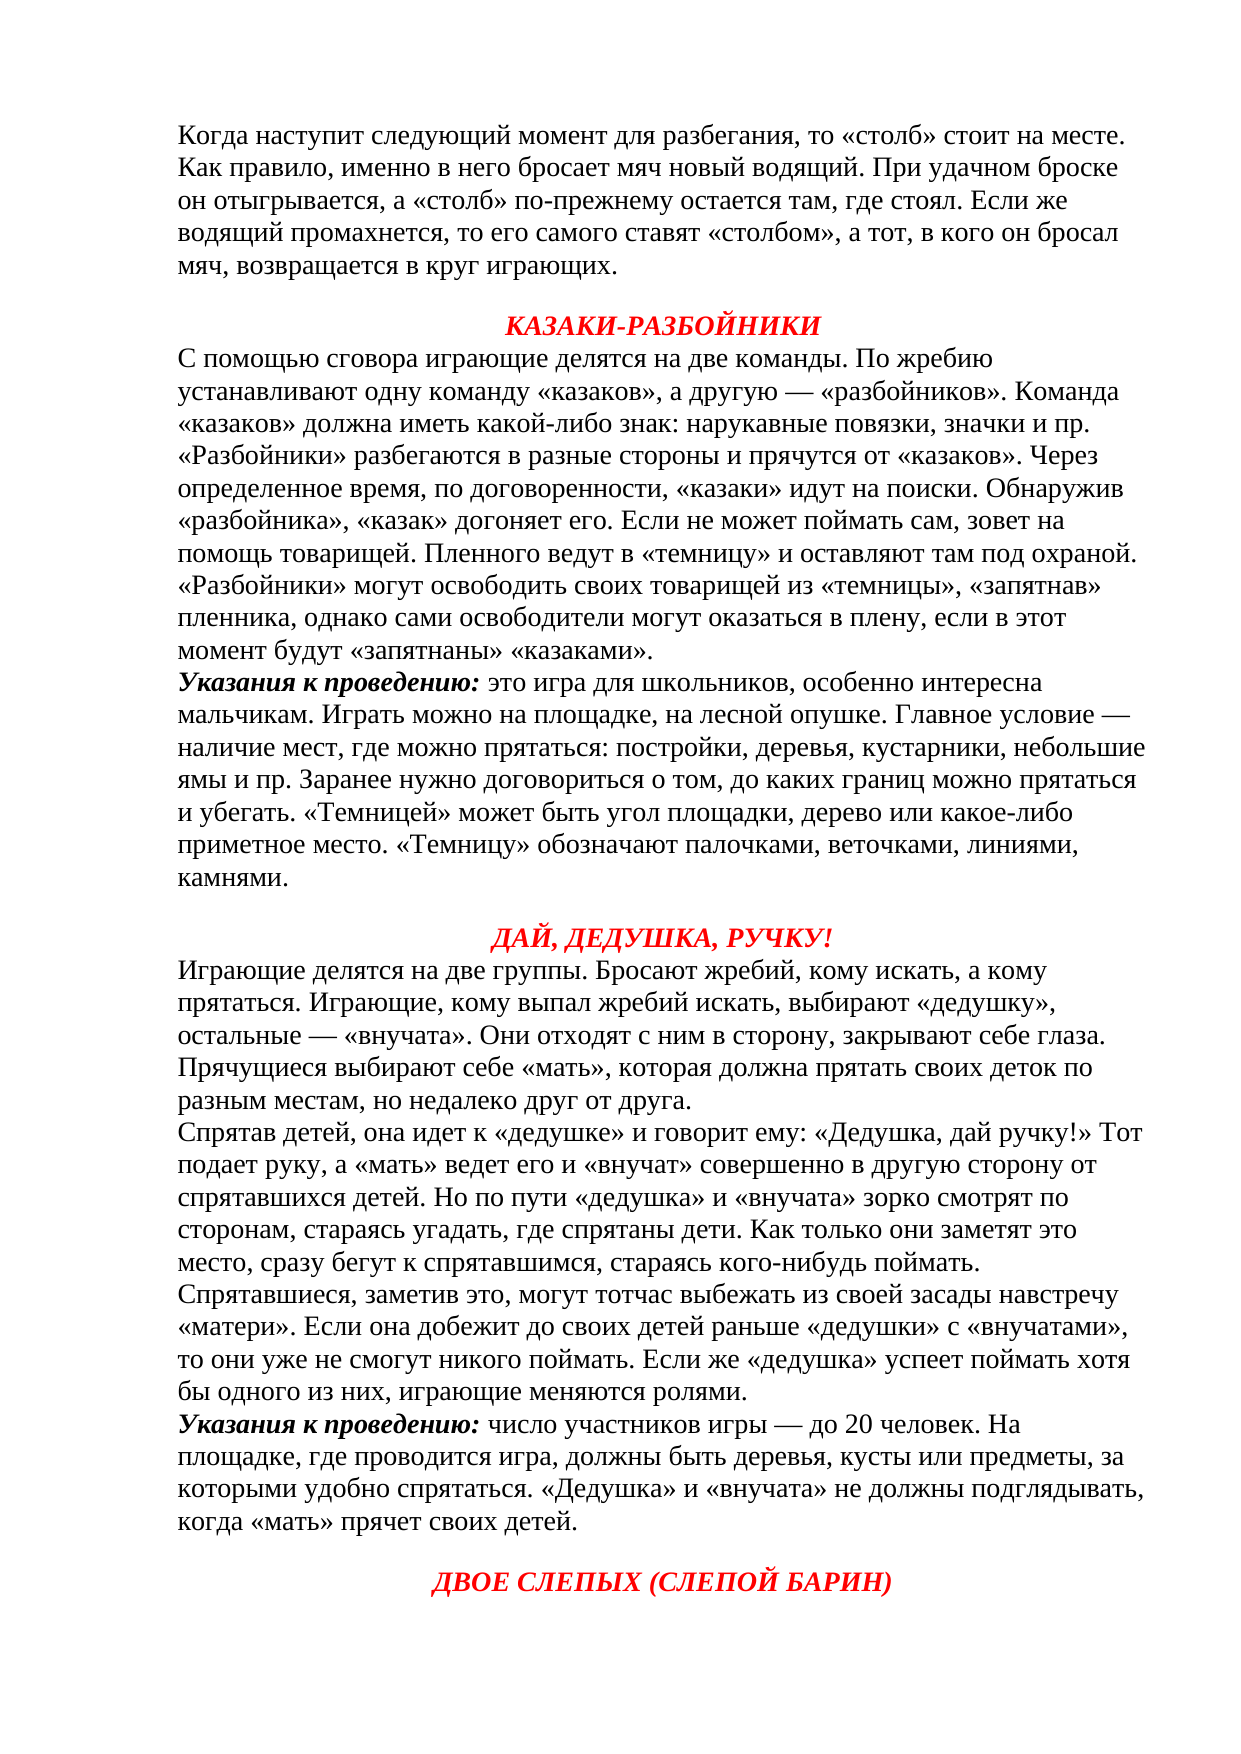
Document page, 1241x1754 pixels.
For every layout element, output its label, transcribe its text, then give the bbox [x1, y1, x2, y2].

text Спрятав детей, она идет к «дедушке» и говорит ему: «Дедушка, дай ручку!» Тот подает руку, а «мать» ведет его и «внучат» совершенно в другую сторону от спрятавшихся детей. Но по пути «дедушка» и «внучата» зорко смотрят по сторонам, стараясь угадать, где спрятаны дети. Как только они заметят это место, сразу бегут к спрятавшимся, стараясь кого-нибудь поймать. Спрятавшиеся, заметив это, могут тотчас выбежать из своей засады навстречу «матери». Если она добежит до своих детей раньше «дедушки» с «внучатами», то они уже не смогут никого поймать. Если же «дедушка» успеет поймать хотя бы одного из них, играющие меняются ролями. [177, 1115, 1152, 1407]
text С помощью сговора играющие делятся на две команды. По жребию устанавливают одну команду «казаков», а другую — «разбойников». Команда «казаков» должна иметь какой-либо знак: нарукавные повязки, значки и пр. [177, 341, 1152, 438]
text Когда наступит следующий момент для разбегания, то «столб» стоит на месте. Как правило, именно в него бросает мяч новый водящий. При удачном броске он отыгрывается, а «столб» по-прежнему остается там, где стоял. Если же водящий промахнется, то его самого ставят «столбом», а тот, в кого он бросал мяч, возвращается в круг играющих. [177, 118, 1152, 280]
text ДВОЕ СЛЕПЫХ (СЛЕПОЙ БАРИН) [177, 1565, 1152, 1597]
text Указания к проведению: число участников игры — до 20 человек. На площадке, где проводится игра, должны быть деревья, кусты или предметы, за которыми удобно спрятаться. «Дедушка» и «внучата» не должны подглядывать, когда «мать» прячет своих детей. [177, 1407, 1152, 1536]
text КАЗАКИ-РАЗБОЙНИКИ [177, 309, 1152, 341]
text наличие мест, где можно прятаться: постройки, деревья, кустарники, небольшие ямы и пр. Заранее нужно договориться о том, до каких границ можно прятаться и убегать. «Темницей» может быть угол площадки, дерево или какое-либо приметное место. «Темницу» обозначают палочками, веточками, линиями, камнями. [177, 730, 1152, 892]
text Указания к проведению: это игра для школьников, особенно интересна мальчикам. Играть можно на площадке, на лесной опушке. Главное условие — [177, 665, 1152, 730]
text «Разбойники» разбегаются в разные стороны и прячутся от «казаков». Через определенное время, по договоренности, «казаки» идут на поиски. Обнаружив «разбойника», «казак» догоняет его. Если не может поймать сам, зовет на помощь товарищей. Пленного ведут в «темницу» и оставляют там под охраной. «Разбойники» могут освободить своих товарищей из «темницы», «запятнав» пленника, однако сами освободители могут оказаться в плену, если в этот момент будут «запятнаны» «казаками». [177, 438, 1152, 665]
text Играющие делятся на две группы. Бросают жребий, кому искать, а кому прятаться. Играющие, кому выпал жребий искать, выбирают «дедушку», остальные — «внучата». Они отходят с ним в сторону, закрывают себе глаза. Прячущиеся выбирают себе «мать», которая должна прятать своих деток по разным местам, но недалеко друг от друга. [177, 953, 1152, 1115]
text ДАЙ, ДЕДУШКА, РУЧКУ! [177, 921, 1152, 953]
